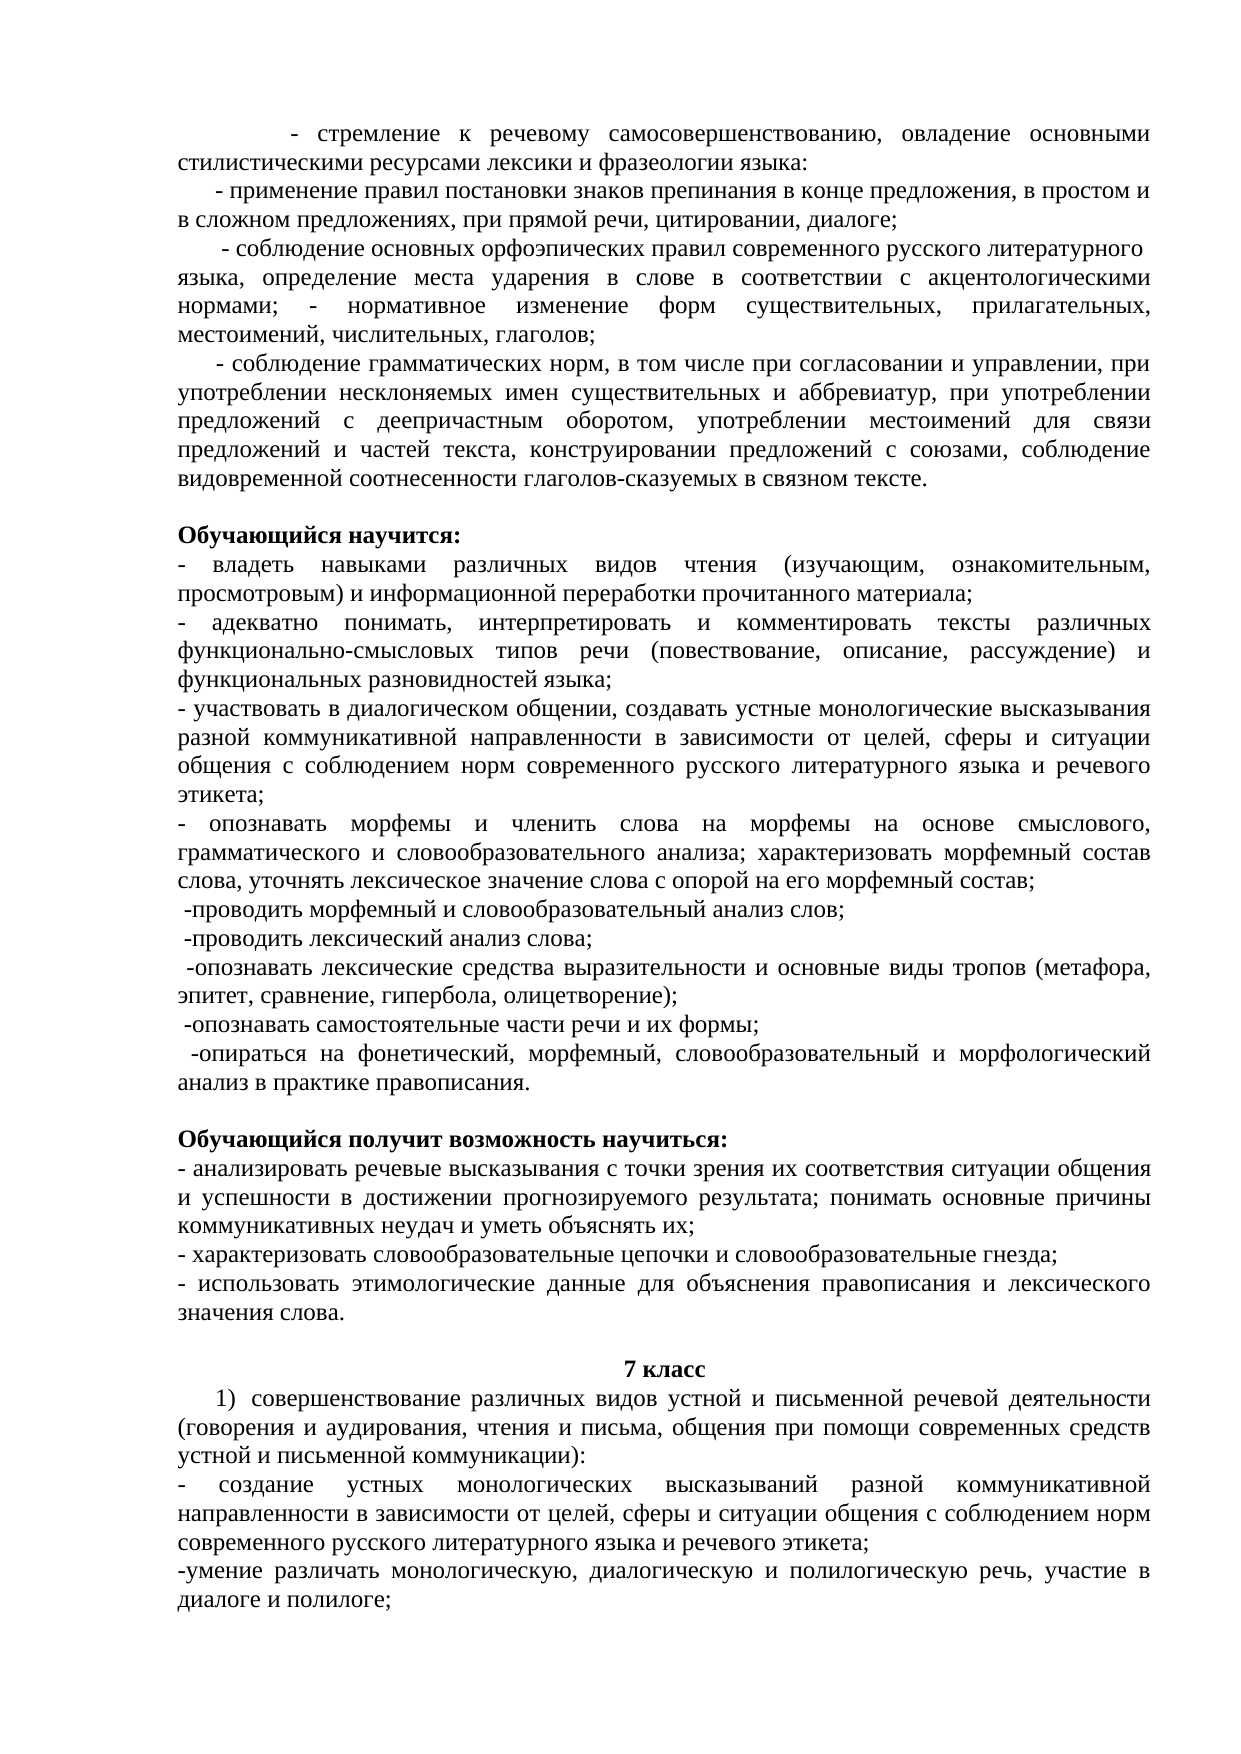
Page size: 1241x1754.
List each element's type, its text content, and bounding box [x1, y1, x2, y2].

text - соблюдение основных орфоэпических правил современного русского литературного [177, 233, 1152, 262]
text - соблюдение грамматических норм, в том числе при согласовании и управлении, при употреблении несклоняемых имен существительных и аббревиатур, при употреблении предложений с деепричастным оборотом, употреблении местоимений для связи предложений и частей текста, конструировании предложений с союзами, соблюдение видовременной соотнесенности глаголов-сказуемых в связном тексте. [177, 348, 1152, 492]
text - создание устных монологических высказываний разной коммуникативной направленности в зависимости от целей, сферы и ситуации общения с соблюдением норм современного русского литературного языка и речевого этикета; [177, 1469, 1152, 1556]
text языка, определение места ударения в слове в соответствии с акцентологическими нормами; - нормативное изменение форм существительных, прилагательных, местоимений, числительных, глаголов; [177, 262, 1152, 348]
text - анализировать речевые высказывания с точки зрения их соответствия ситуации общения и успешности в достижении прогнозируемого результата; понимать основные причины коммуникативных неудач и уметь объяснять их; [177, 1153, 1152, 1239]
text Обучающийся научится: [177, 521, 1152, 549]
text -проводить морфемный и словообразовательный анализ слов; [177, 894, 1152, 923]
text 1) совершенствование различных видов устной и письменной речевой деятельности (говорения и аудирования, чтения и письма, общения при помощи современных средств устной и письменной коммуникации): [177, 1383, 1152, 1469]
text -опираться на фонетический, морфемный, словообразовательный и морфологический анализ в практике правописания. [177, 1038, 1152, 1096]
text - использовать этимологические данные для объяснения правописания и лексического значения слова. [177, 1268, 1152, 1326]
text - опознавать морфемы и членить слова на морфемы на основе смыслового, грамматического и словообразовательного анализа; характеризовать морфемный состав слова, уточнять лексическое значение слова с опорой на его морфемный состав; [177, 808, 1152, 894]
text - владеть навыками различных видов чтения (изучающим, ознакомительным, просмотровым) и информационной переработки прочитанного материала; [177, 549, 1152, 607]
text -опознавать самостоятельные части речи и их формы; [177, 1009, 1152, 1038]
text -опознавать лексические средства выразительности и основные виды тропов (метафора, эпитет, сравнение, гипербола, олицетворение); [177, 952, 1152, 1009]
text - применение правил постановки знаков препинания в конце предложения, в простом и в сложном предложениях, при прямой речи, цитировании, диалоге; [177, 176, 1152, 233]
text - адекватно понимать, интерпретировать и комментировать тексты различных функционально-смысловых типов речи (повествование, описание, рассуждение) и функциональных разновидностей языка; [177, 607, 1152, 693]
text - стремление к речевому самосовершенствованию, овладение основными стилистическими ресурсами лексики и фразеологии языка: [177, 118, 1152, 176]
text 7 класс [177, 1354, 1152, 1383]
text - характеризовать словообразовательные цепочки и словообразовательные гнезда; [177, 1239, 1152, 1268]
text -умение различать монологическую, диалогическую и полилогическую речь, участие в диалоге и полилоге; [177, 1556, 1152, 1613]
text - участвовать в диалогическом общении, создавать устные монологические высказывания разной коммуникативной направленности в зависимости от целей, сферы и ситуации общения с соблюдением норм современного русского литературного языка и речевого этикета; [177, 693, 1152, 808]
text Обучающийся получит возможность научиться: [177, 1124, 1152, 1153]
text -проводить лексический анализ слова; [177, 923, 1152, 952]
